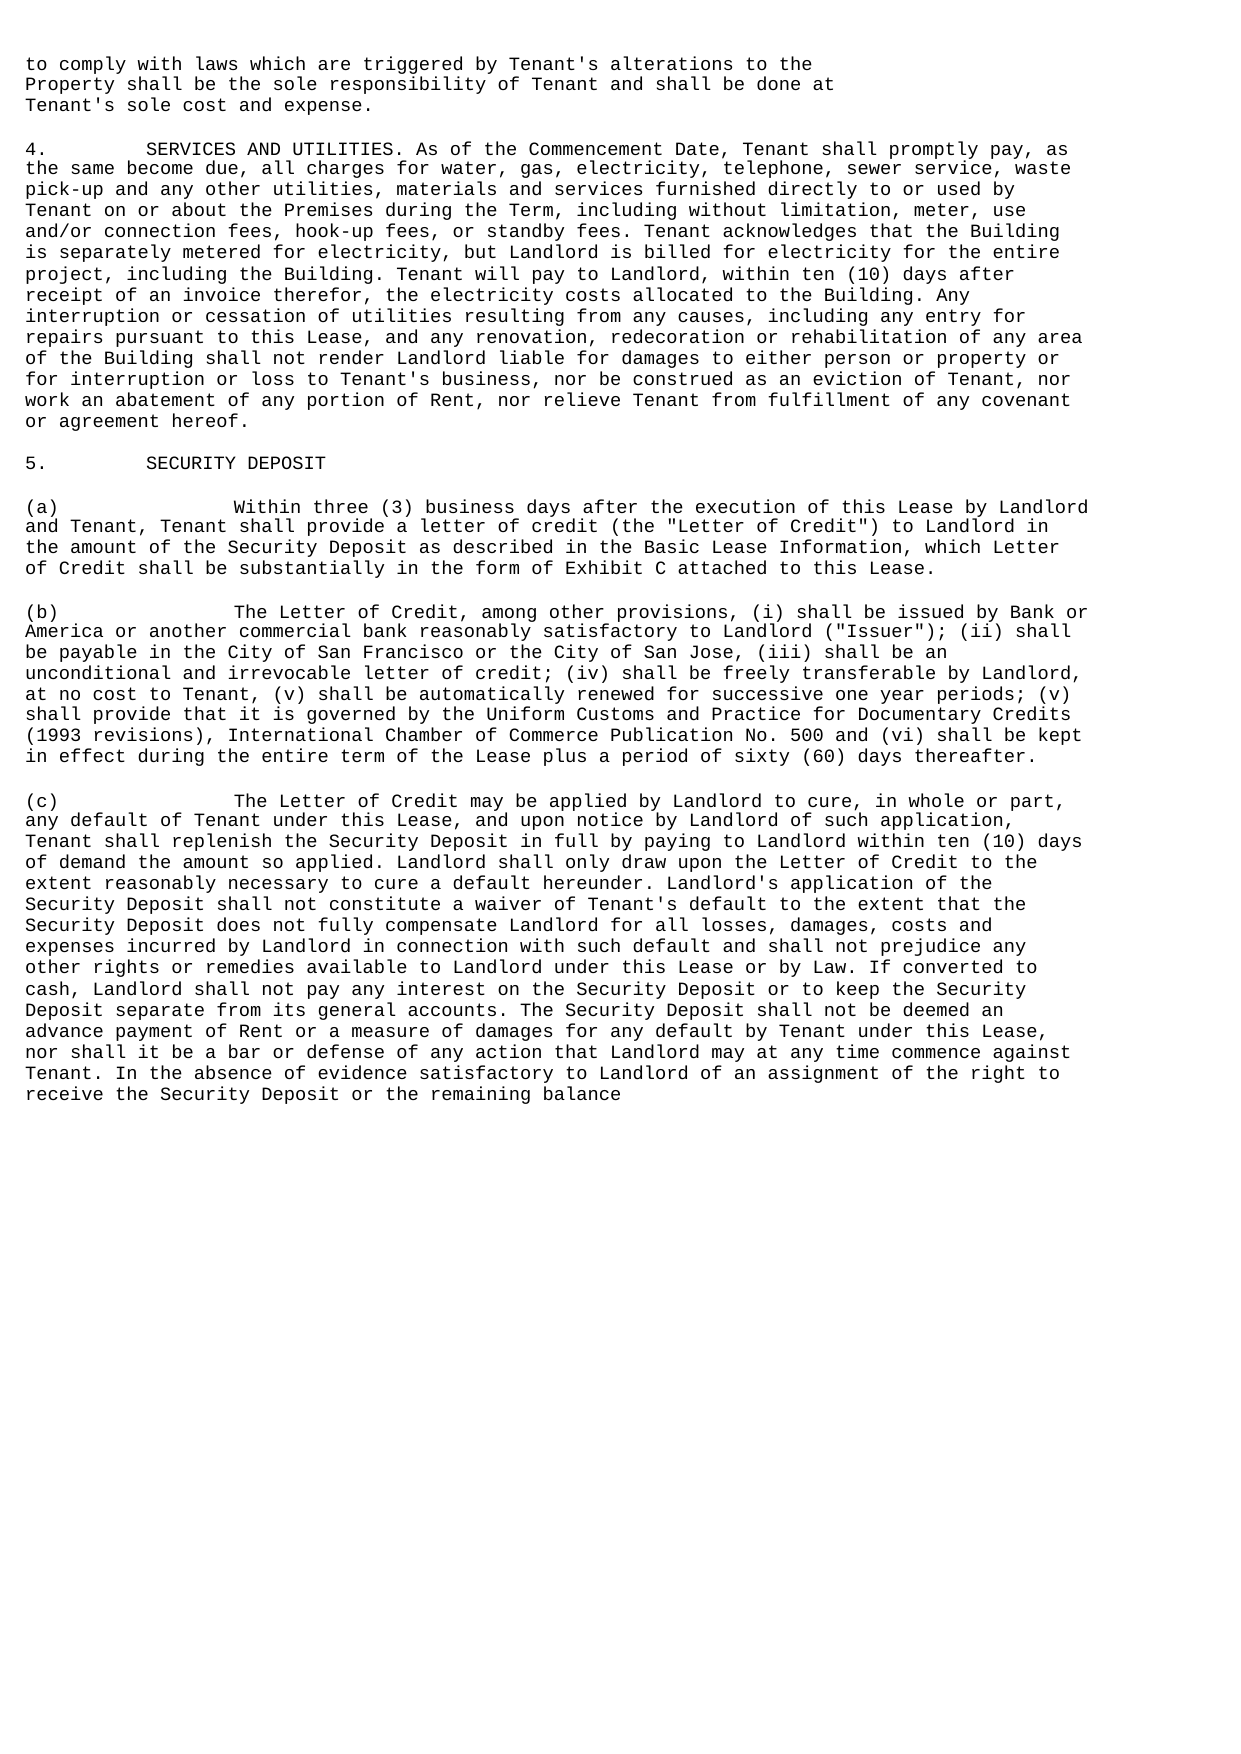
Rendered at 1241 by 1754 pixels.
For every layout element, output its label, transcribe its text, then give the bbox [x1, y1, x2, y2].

list SECURITY DEPOSIT [25, 454, 1090, 475]
list SERVICES AND UTILITIES. As of the Commencement Date, Tenant shall promptly pay, as the same become due, all charges for water, gas, electricity, telephone, sewer service, waste pick-up and any other utilities, materials and services furnished directly to or used by Tenant on or about the Premises during the Term, including without limitation, meter, use and/or connection fees, hook-up fees, or standby fees. Tenant acknowledges that the Building is separately metered for electricity, but Landlord is billed for electricity for the entire project, including the Building. Tenant will pay to Landlord, within ten (10) days after receipt of an invoice therefor, the electricity costs allocated to the Building. Any interruption or cessation of utilities resulting from any causes, including any entry for repairs pursuant to this Lease, and any renovation, redecoration or rehabilitation of any area of the Building shall not render Landlord liable for damages to either person or property or for interruption or loss to Tenant's business, nor be construed as an eviction of Tenant, nor work an abatement of any portion of Rent, nor relieve Tenant from fulfillment of any covenant or agreement hereof. [25, 138, 1090, 433]
list Within three (3) business days after the execution of this Lease by Landlord and Tenant, Tenant shall provide a letter of credit (the "Letter of Credit") to Landlord in the amount of the Security Deposit as described in the Basic Lease Information, which Letter of Credit shall be substantially in the form of Exhibit C attached to this Lease. [25, 497, 1090, 580]
list The Letter of Credit, among other provisions, (i) shall be issued by Bank or America or another commercial bank reasonably satisfactory to Landlord ("Issuer"); (ii) shall be payable in the City of San Francisco or the City of San Jose, (iii) shall be an unconditional and irrevocable letter of credit; (iv) shall be freely transferable by Landlord, at no cost to Tenant, (v) shall be automatically renewed for successive one year periods; (v) shall provide that it is governed by the Uniform Customs and Practice for Documentary Credits (1993 revisions), International Chamber of Commerce Publication No. 500 and (vi) shall be kept in effect during the entire term of the Lease plus a period of sixty (60) days thereafter. [25, 601, 1090, 768]
list The Letter of Credit may be applied by Landlord to cure, in whole or part, any default of Tenant under this Lease, and upon notice by Landlord of such application, Tenant shall replenish the Security Deposit in full by paying to Landlord within ten (10) days of demand the amount so applied. Landlord shall only draw upon the Letter of Credit to the extent reasonably necessary to cure a default hereunder. Landlord's application of the Security Deposit shall not constitute a waiver of Tenant's default to the extent that the Security Deposit does not fully compensate Landlord for all losses, damages, costs and expenses incurred by Landlord in connection with such default and shall not prejudice any other rights or remedies available to Landlord under this Lease or by Law. If converted to cash, Landlord shall not pay any interest on the Security Deposit or to keep the Security Deposit separate from its general accounts. The Security Deposit shall not be deemed an advance payment of Rent or a measure of damages for any default by Tenant under this Lease, nor shall it be a bar or defense of any action that Landlord may at any time commence against Tenant. In the absence of evidence satisfactory to Landlord of an assignment of the right to receive the Security Deposit or the remaining balance [25, 790, 1090, 1106]
text to comply with laws which are triggered by Tenant's alterations to the Property shall be the sole responsibility of Tenant and shall be done at Tenant's sole cost and expense. [25, 54, 894, 117]
